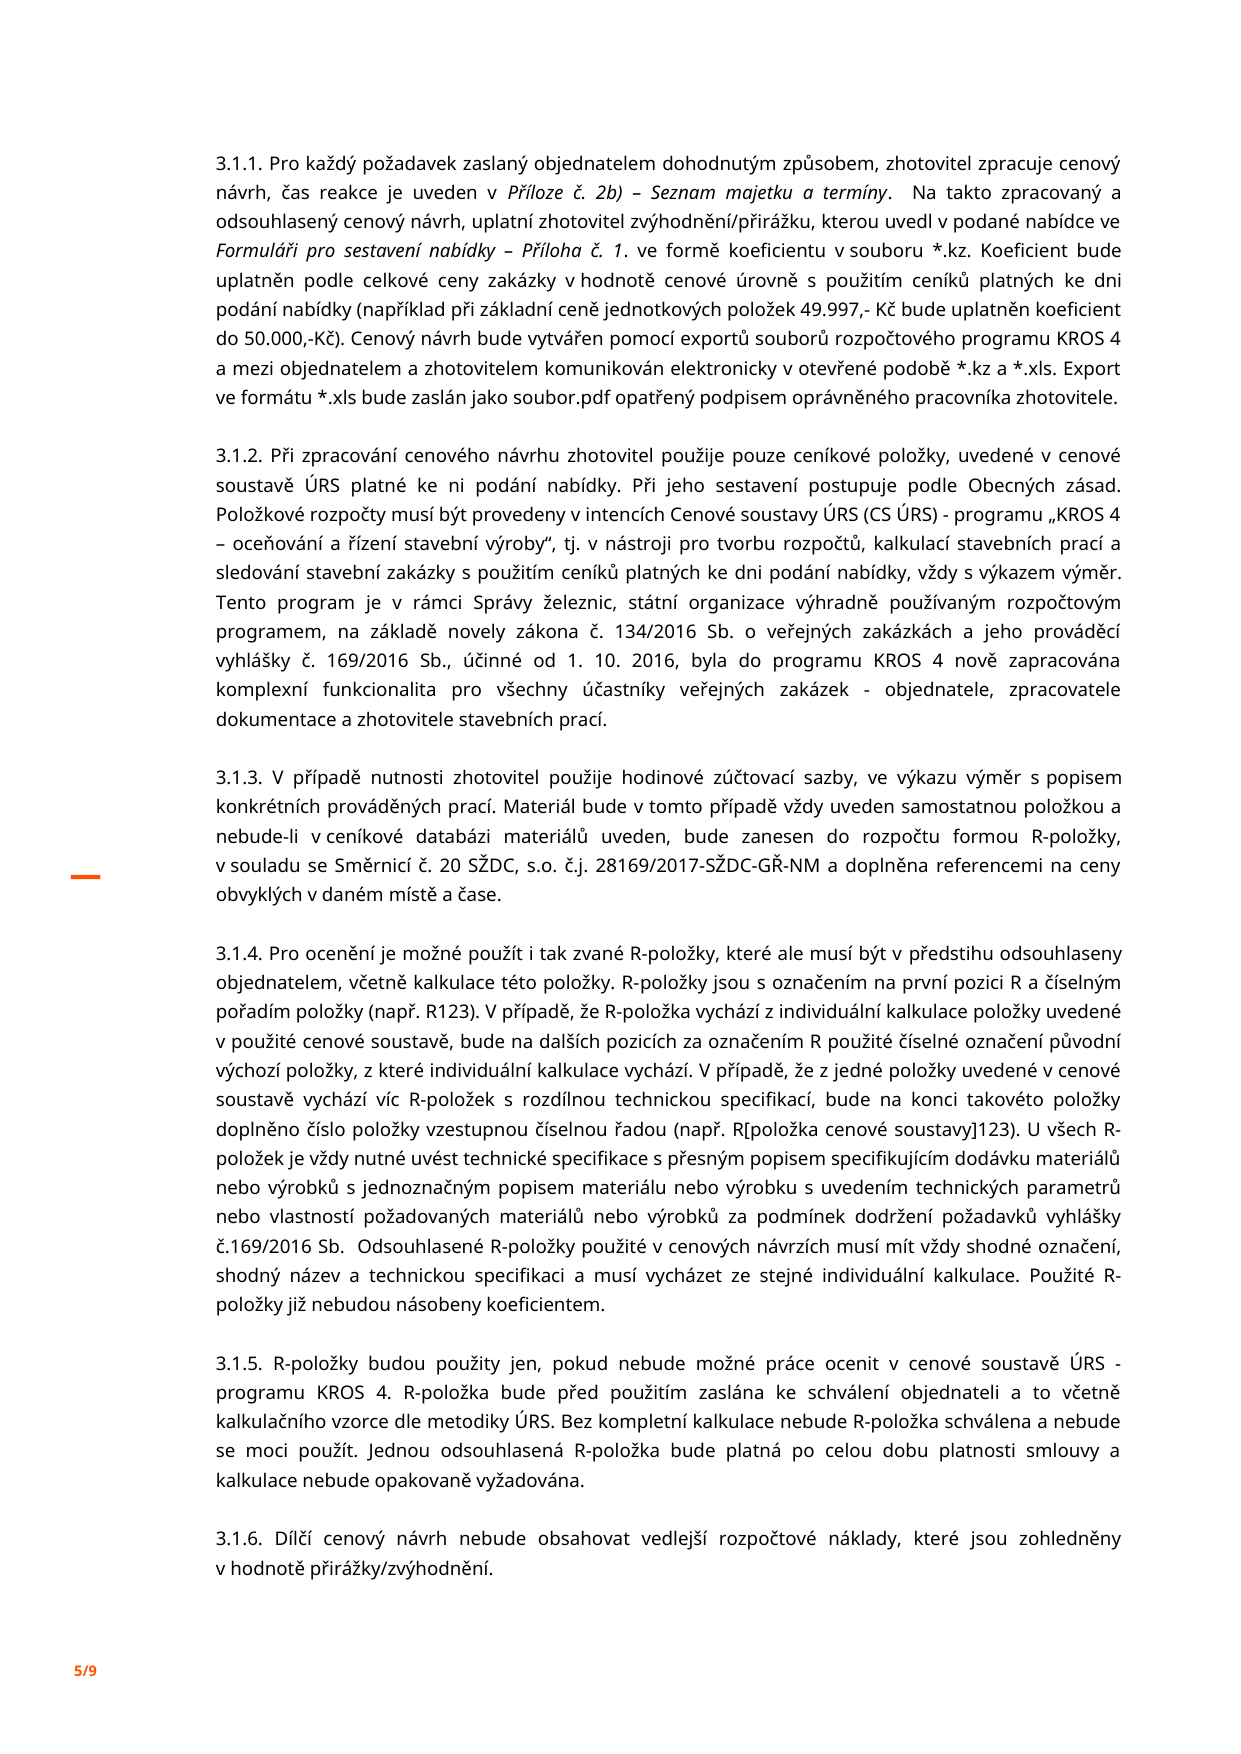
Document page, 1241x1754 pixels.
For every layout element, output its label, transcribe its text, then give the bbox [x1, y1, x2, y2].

text 3.1.4. Pro ocenění je možné použít i tak zvané R-položky, které ale musí být v předstihu odsouhlaseny objednatelem, včetně kalkulace této položky. R-položky jsou s označením na první pozici R a číselným pořadím položky (např. R123). V případě, že R-položka vychází z individuální kalkulace položky uvedené v použité cenové soustavě, bude na dalších pozicích za označením R použité číselné označení původní výchozí položky, z které individuální kalkulace vychází. V případě, že z jedné položky uvedené v cenové soustavě vychází víc R-položek s rozdílnou technickou specifikací, bude na konci takovéto položky doplněno číslo položky vzestupnou číselnou řadou (např. R[položka cenové soustavy]123). U všech R-položek je vždy nutné uvést technické specifikace s přesným popisem specifikujícím dodávku materiálů nebo výrobků s jednoznačným popisem materiálu nebo výrobku s uvedením technických parametrů nebo vlastností požadovaných materiálů nebo výrobků za podmínek dodržení požadavků vyhlášky č.169/2016 Sb. Odsouhlasené R-položky použité v cenových návrzích musí mít vždy shodné označení, shodný název a technickou specifikaci a musí vycházet ze stejné individuální kalkulace. Použité R-položky již nebudou násobeny koeficientem. [216, 940, 1122, 1317]
text 3.1.3. V případě nutnosti zhotovitel použije hodinové zúčtovací sazby, ve výkazu výměr s popisem konkrétních prováděných prací. Materiál bude v tomto případě vždy uveden samostatnou položkou a nebude-li v ceníkové databázi materiálů uveden, bude zanesen do rozpočtu formou R-položky, v souladu se Směrnicí č. 20 SŽDC, s.o. č.j. 28169/2017-SŽDC-GŘ-NM a doplněna referencemi na ceny obvyklých v daném místě a čase. [216, 764, 1122, 907]
text 3.1.5. R-položky budou použity jen, pokud nebude možné práce ocenit v cenové soustavě ÚRS - programu KROS 4. R-položka bude před použitím zaslána ke schválení objednateli a to včetně kalkulačního vzorce dle metodiky ÚRS. Bez kompletní kalkulace nebude R-položka schválena a nebude se moci použít. Jednou odsouhlasená R-položka bude platná po celou dobu platnosti smlouvy a kalkulace nebude opakovaně vyžadována. [216, 1350, 1122, 1493]
text 3.1.1. Pro každý požadavek zaslaný objednatelem dohodnutým způsobem, zhotovitel zpracuje cenový návrh, čas reakce je uveden v Příloze č. 2b) – Seznam majetku a termíny. Na takto zpracovaný a odsouhlasený cenový návrh, uplatní zhotovitel zvýhodnění/přirážku, kterou uvedl v podané nabídce ve Formuláři pro sestavení nabídky – Příloha č. 1. ve formě koeficientu v souboru *.kz. Koeficient bude uplatněn podle celkové ceny zakázky v hodnotě cenové úrovně s použitím ceníků platných ke dni podání nabídky (například při základní ceně jednotkových položek 49.997,- Kč bude uplatněn koeficient do 50.000,-Kč). Cenový návrh bude vytvářen pomocí exportů souborů rozpočtového programu KROS 4 a mezi objednatelem a zhotovitelem komunikován elektronicky v otevřené podobě *.kz a *.xls. Export ve formátu *.xls bude zaslán jako soubor.pdf opatřený podpisem oprávněného pracovníka zhotovitele. [216, 150, 1122, 409]
text 3.1.2. Při zpracování cenového návrhu zhotovitel použije pouze ceníkové položky, uvedené v cenové soustavě ÚRS platné ke ni podání nabídky. Při jeho sestavení postupuje podle Obecných zásad. Položkové rozpočty musí být provedeny v intencích Cenové soustavy ÚRS (CS ÚRS) - programu „KROS 4 – oceňování a řízení stavební výroby“, tj. v nástroji pro tvorbu rozpočtů, kalkulací stavebních prací a sledování stavební zakázky s použitím ceníků platných ke dni podání nabídky, vždy s výkazem výměr. Tento program je v rámci Správy železnic, státní organizace výhradně používaným rozpočtovým programem, na základě novely zákona č. 134/2016 Sb. o veřejných zakázkách a jeho prováděcí vyhlášky č. 169/2016 Sb., účinné od 1. 10. 2016, byla do programu KROS 4 nově zapracována komplexní funkcionalita pro všechny účastníky veřejných zakázek - objednatele, zpracovatele dokumentace a zhotovitele stavebních prací. [216, 443, 1122, 732]
text 3.1.6. Dílčí cenový návrh nebude obsahovat vedlejší rozpočtové náklady, které jsou zohledněny v hodnotě přirážky/zvýhodnění. [216, 1526, 1122, 1580]
